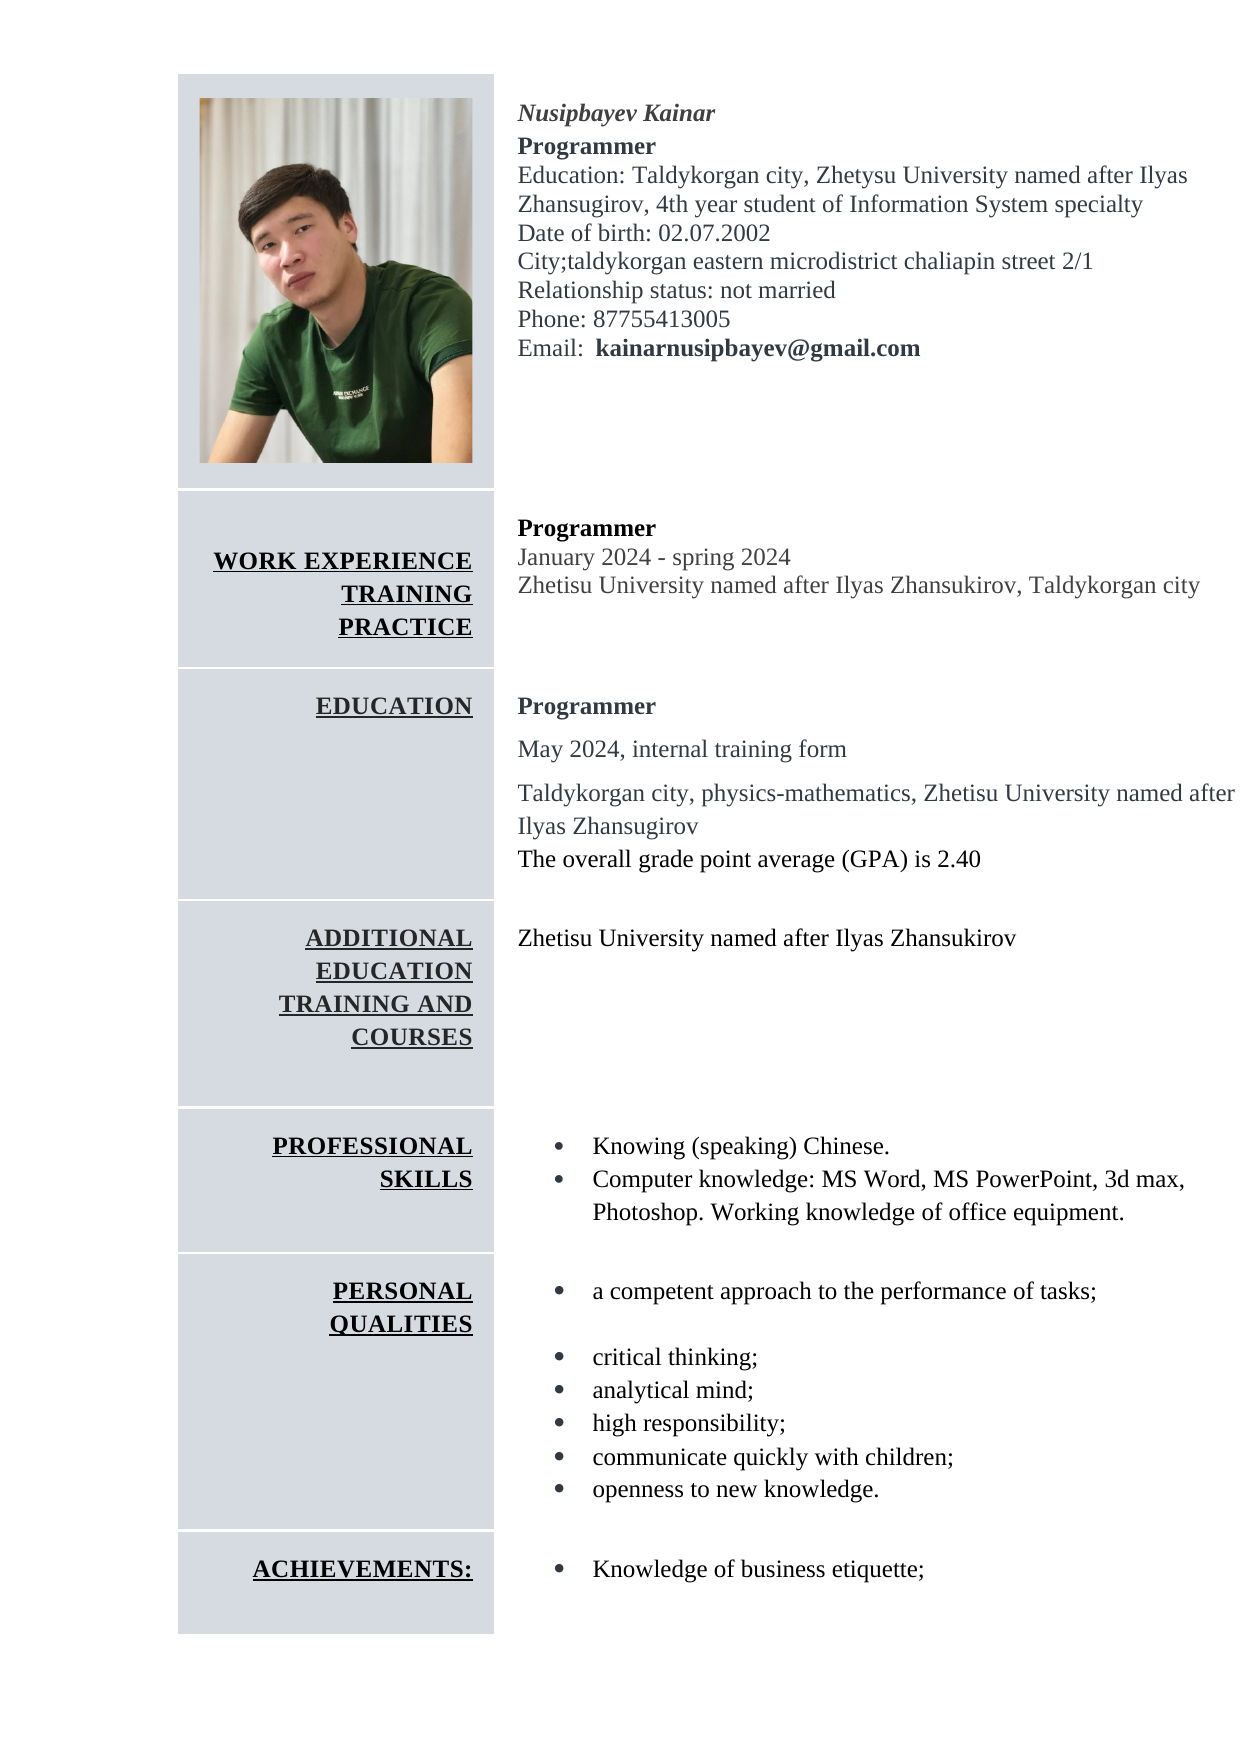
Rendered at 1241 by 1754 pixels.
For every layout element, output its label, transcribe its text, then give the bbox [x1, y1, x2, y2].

table_cell ACHIEVEMENTS: [178, 1532, 494, 1634]
picture [199, 98, 473, 463]
table_cell PERSONAL QUALITIES [178, 1254, 494, 1529]
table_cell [496, 1532, 1239, 1634]
table_cell PROFESSIONAL SKILLS [178, 1109, 494, 1252]
table_cell WORK EXPERIENCE TRAINING PRACTICE [178, 491, 494, 667]
table_cell a competent approach to the performance of tasks; critical thinking; analytical mind; high responsibility; communicate quickly with children; openness to new knowledge. [496, 1254, 1239, 1529]
table_cell Programmer May 2024, internal training form Taldykorgan city, physics-mathematics, Zhetisu University named after Ilyas Zhansugirov The overall grade point average (GPA) is 2.40 [496, 669, 1239, 899]
table_cell Zhetisu University named after Ilyas Zhansukirov [496, 901, 1239, 1106]
table_cell ADDITIONAL EDUCATION TRAINING AND COURSES [178, 901, 494, 1106]
table_header Nusipbayev Kainar Programmer Education: Taldykorgan city, Zhetysu University named after Ilyas Zhansugirov, 4th year student of Information System specialty Date of birth: 02.07.2002 City;taldykorgan eastern microdistrict chaliapin street 2/1 Relationship status: not married Phone: 87755413005 Email: kainarnusipbayev@gmail.com [496, 76, 1239, 488]
table_cell EDUCATION [178, 669, 494, 899]
table_header [178, 74, 494, 488]
table_cell Knowing (speaking) Chinese. Computer knowledge: MS Word, MS PowerPoint, 3d max, Photoshop. Working knowledge of office equipment. [496, 1109, 1239, 1252]
table_cell Programmer January 2024 - spring 2024 Zhetisu University named after Ilyas Zhansukirov, Taldykorgan city [496, 491, 1239, 667]
